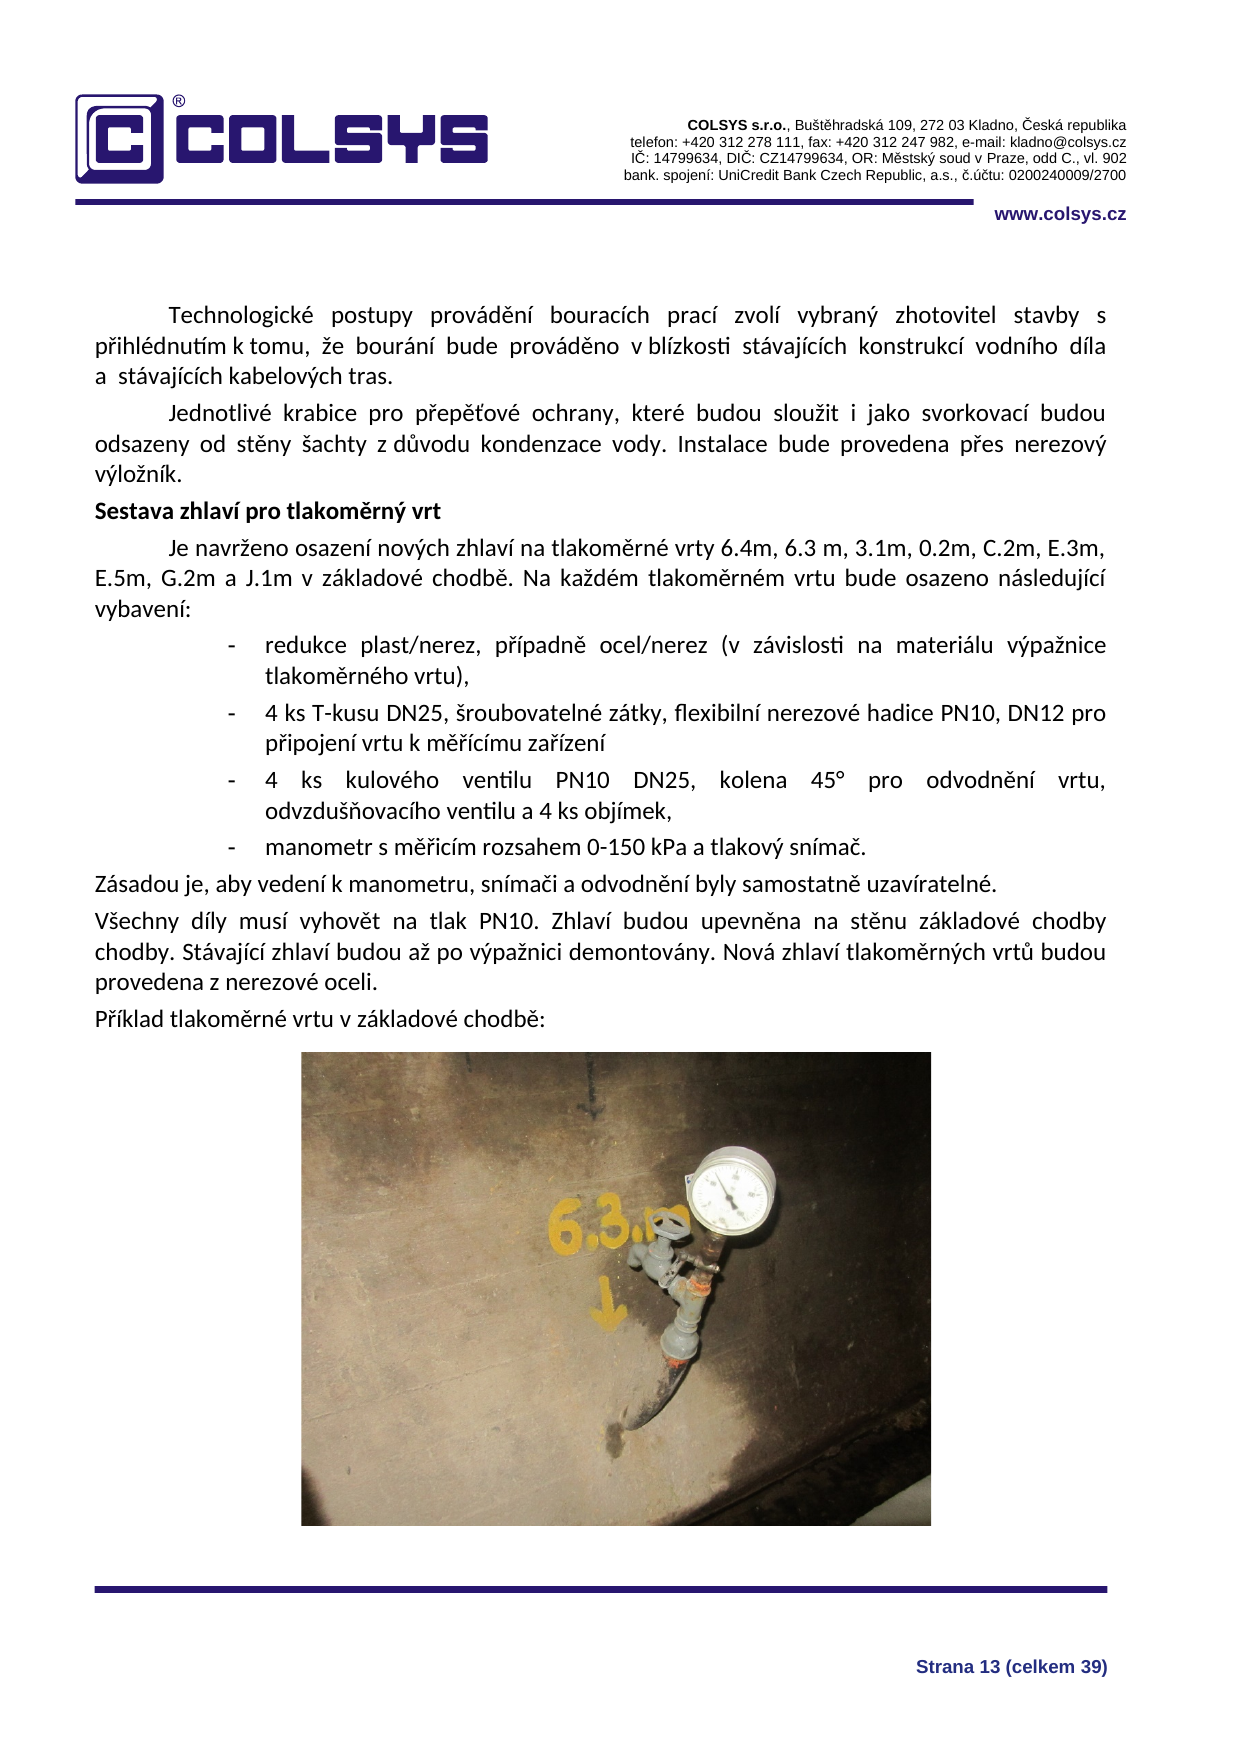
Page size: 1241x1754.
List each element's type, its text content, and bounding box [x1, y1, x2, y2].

text Jednotlivé krabice pro přepěťové ochrany, které budou sloužit i jako svorkovací budou odsazeny od stěny šachty z důvodu kondenzace vody. Instalace bude provedena přes nerezový výložník. [94, 397, 1107, 489]
list redukce plast/nerez, případně ocel/nerez (v závislosti na materiálu výpažnice tlakoměrného vrtu), [227, 630, 1107, 691]
text Zásadou je, aby vedení k manometru, snímači a odvodnění byly samostatně uzavíratelné. [94, 868, 1107, 899]
list manometr s měřicím rozsahem 0-150 kPa a tlakový snímač. [227, 832, 1107, 862]
picture [300, 1052, 931, 1524]
text Je navrženo osazení nových zhlaví na tlakoměrné vrty 6.4m, 6.3 m, 3.1m, 0.2m, C.2m, E.3m, E.5m, G.2m a J.1m v základové chodbě. Na každém tlakoměrném vrtu bude osazeno následující vybavení: [94, 532, 1107, 623]
list 4 ks T-kusu DN25, šroubovatelné zátky, flexibilní nerezové hadice PN10, DN12 pro připojení vrtu k měřícímu zařízení [227, 697, 1107, 758]
list 4 ks kulového ventilu PN10 DN25, kolena 45° pro odvodnění vrtu, odvzdušňovacího ventilu a 4 ks objímek, [227, 764, 1107, 825]
text Příklad tlakoměrné vrtu v základové chodbě: [94, 1003, 1107, 1033]
text Všechny díly musí vyhovět na tlak PN10. Zhlaví budou upevněna na stěnu základové chodby chodby. Stávající zhlaví budou až po výpažnici demontovány. Nová zhlaví tlakoměrných vrtů budou provedena z nerezové oceli. [94, 905, 1107, 997]
text Technologické postupy provádění bouracích prací zvolí vybraný zhotovitel stavby s přihlédnutím k tomu, že bourání bude prováděno v blízkosti stávajících konstrukcí vodního díla a stávajících kabelových tras. [94, 299, 1107, 391]
text Sestava zhlaví pro tlakoměrný vrt [94, 495, 1107, 526]
